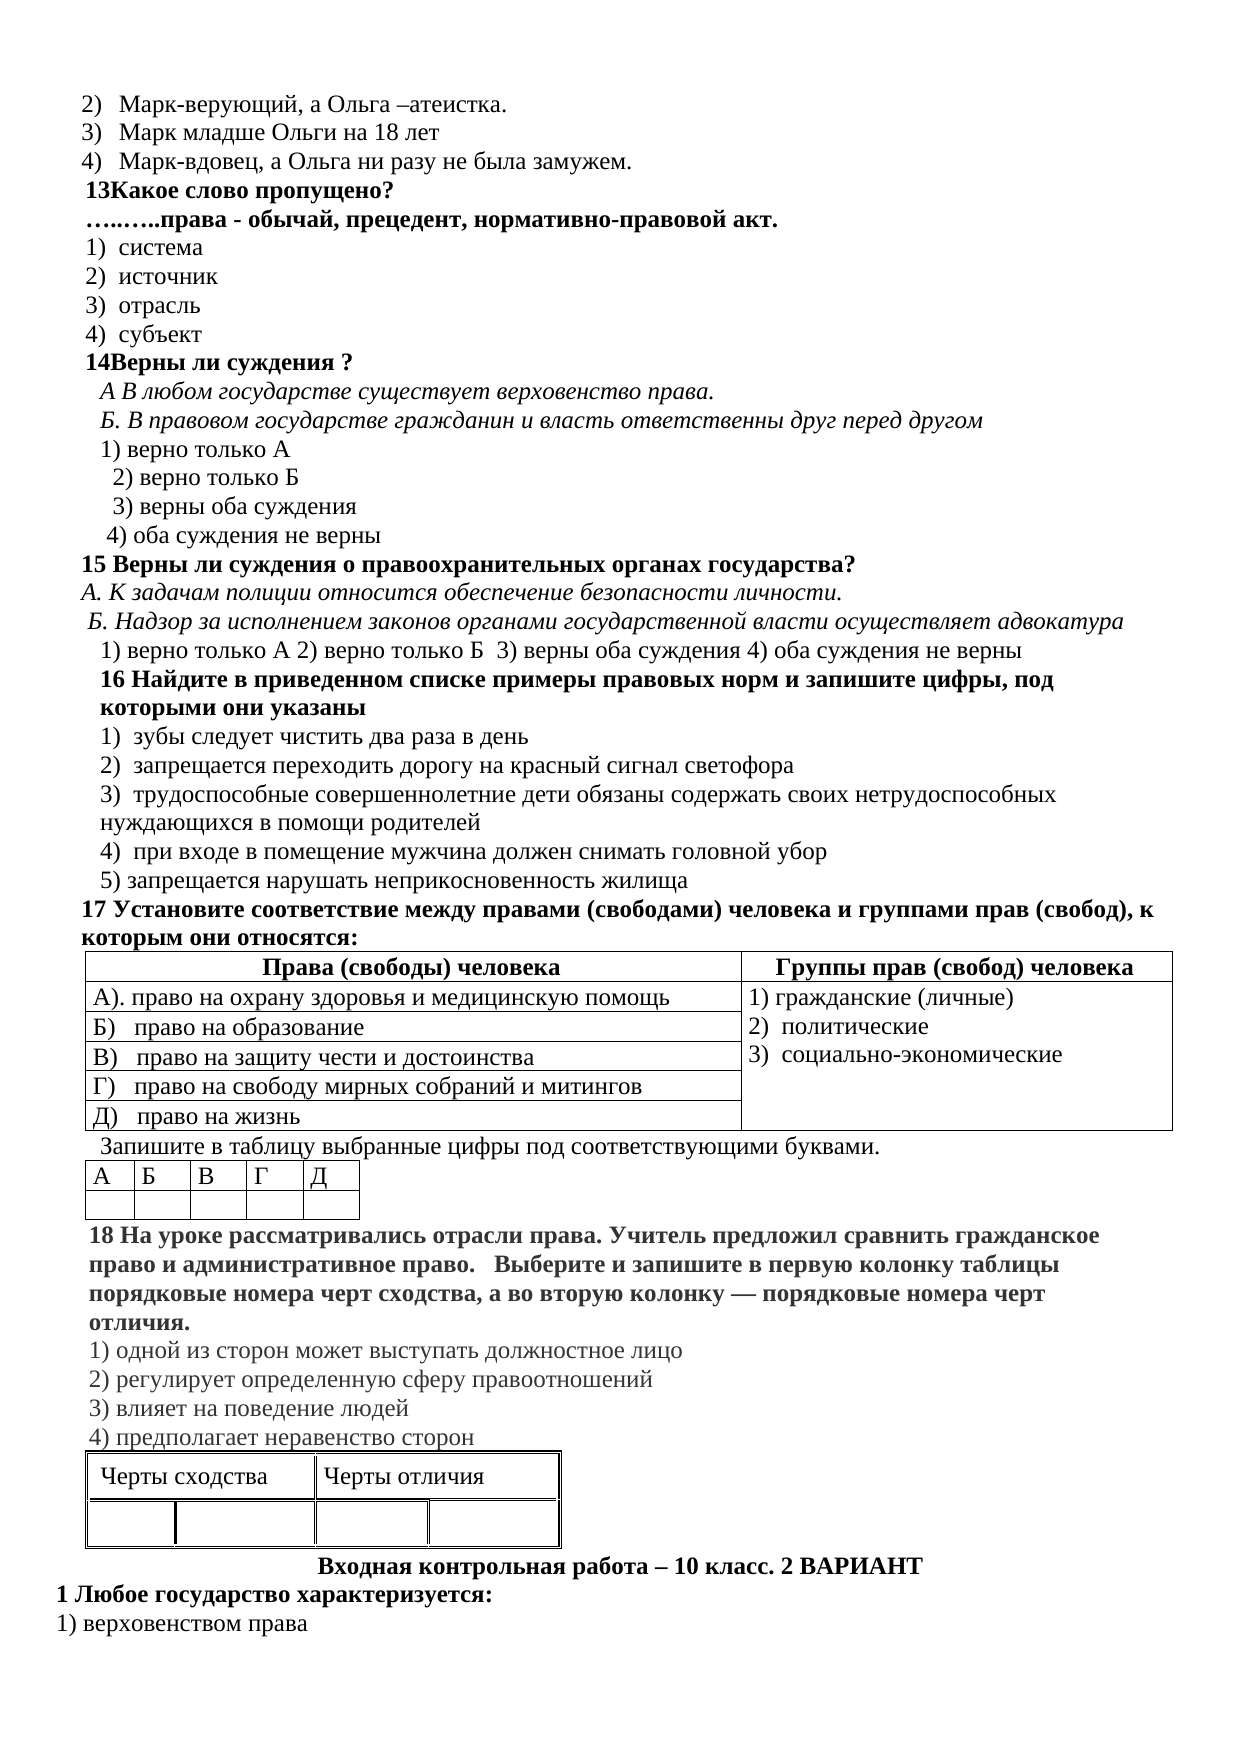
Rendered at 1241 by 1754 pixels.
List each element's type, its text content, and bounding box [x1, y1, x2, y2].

text 2) регулирует определенную сферу правоотношений [89, 1364, 1152, 1393]
table_cell 17 Установите соответствие между правами (свободами) человека и группами прав (свобод), к которым они относятся: Запишите в таблицу выбранные цифры под соответствующими буквами. [74, 894, 1184, 1220]
text 4) предполагает неравенство сторон [89, 1422, 1152, 1450]
table_header Черты отличия [316, 1454, 558, 1498]
text Входная контрольная работа – 10 класс. 2 ВАРИАНТ [89, 1549, 1152, 1579]
table_cell 13Какое слово пропущено? …..…..права - обычай, прецедент, нормативно-правовой акт. 1) система 2) источник 3) отрасль 4) субъект [74, 175, 1184, 347]
table_cell 16 Найдите в приведенном списке примеры правовых норм и запишите цифры, под которыми они указаны 1) зубы следует чистить два раза в день 2) запрещается переходить дорогу на красный сигнал светофора 3) трудоспособные совершеннолетние дети обязаны содержать своих нетрудоспособных нуждающихся в помощи родителей 4) при входе в помещение мужчина должен снимать головной убор 5) запрещается нарушать неприкосновенность жилища [74, 664, 1184, 894]
table_cell 15 Верны ли суждения о правоохранительных органах государства? А. К задачам полиции относится обеспечение безопасности личности. Б. Надзор за исполнением законов органами государственной власти осуществляет адвокатура 1) верно только А 2) верно только Б 3) верны оба суждения 4) оба суждения не верны [74, 549, 1184, 664]
text 3) влияет на поведение людей [89, 1393, 1152, 1422]
table_header Черты сходства [88, 1454, 316, 1498]
table_cell [428, 1498, 559, 1546]
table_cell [74, 89, 1184, 175]
text 1) одной из сторон может выступать должностное лицо [89, 1335, 1152, 1364]
table_cell [175, 1502, 316, 1546]
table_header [51, 1580, 1161, 1637]
table_cell 14Верны ли суждения ? А В любом государстве существует верховенство права. Б. В правовом государстве гражданин и власть ответственны друг перед другом 1) верно только А 2) верно только Б 3) верны оба суждения 4) оба суждения не верны [74, 348, 1184, 549]
table_cell [88, 1498, 175, 1546]
table_cell [316, 1502, 428, 1546]
text 18 На уроке рассматривались отрасли права. Учитель предложил сравнить гражданское право и административное право. Выберите и запишите в первую колонку таблицы порядковые номера черт сходства, а во вторую колонку — порядковые номера черт отличия. [89, 1220, 1152, 1335]
